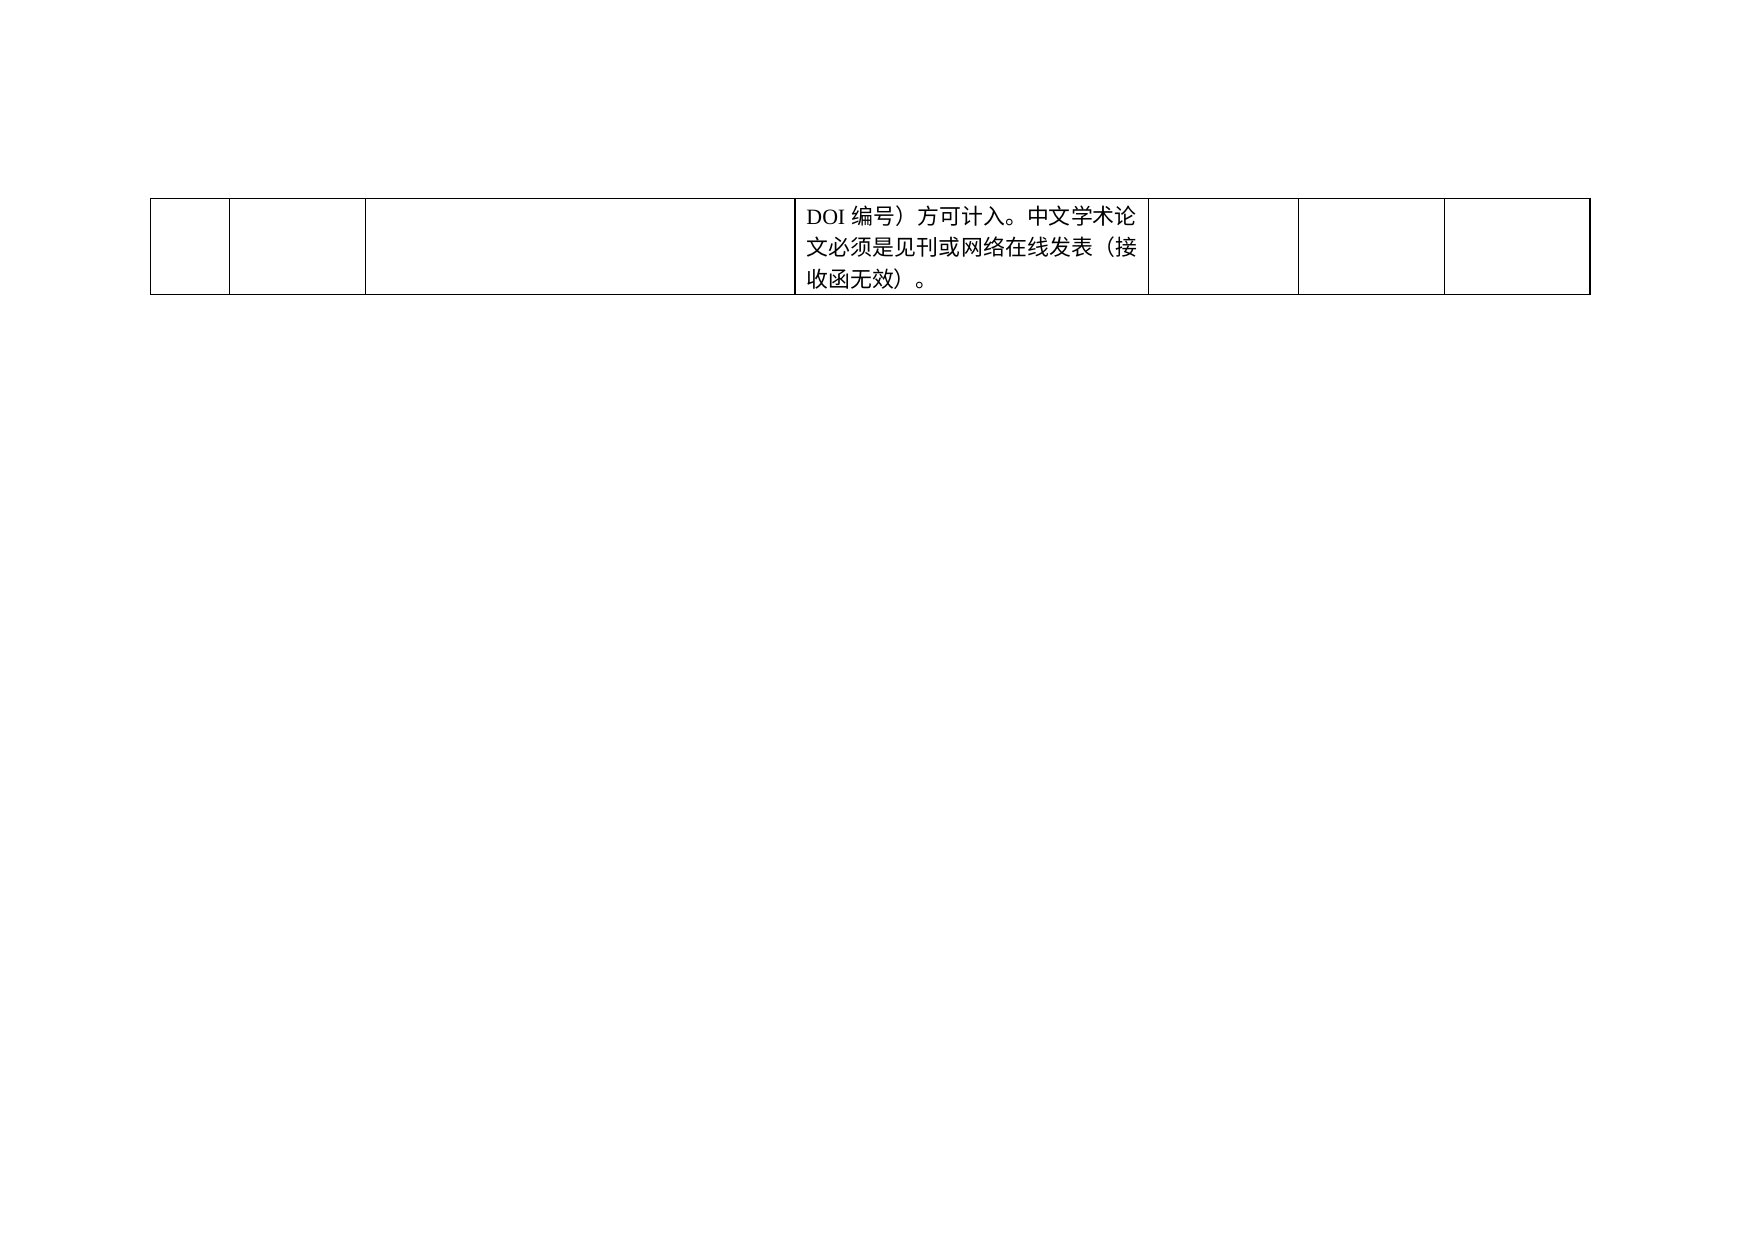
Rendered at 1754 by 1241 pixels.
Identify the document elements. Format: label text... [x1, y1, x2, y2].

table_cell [1149, 199, 1298, 294]
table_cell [366, 199, 794, 294]
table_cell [796, 199, 1148, 294]
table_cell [1299, 199, 1444, 294]
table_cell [230, 199, 365, 294]
table_cell 说明 [151, 199, 229, 294]
